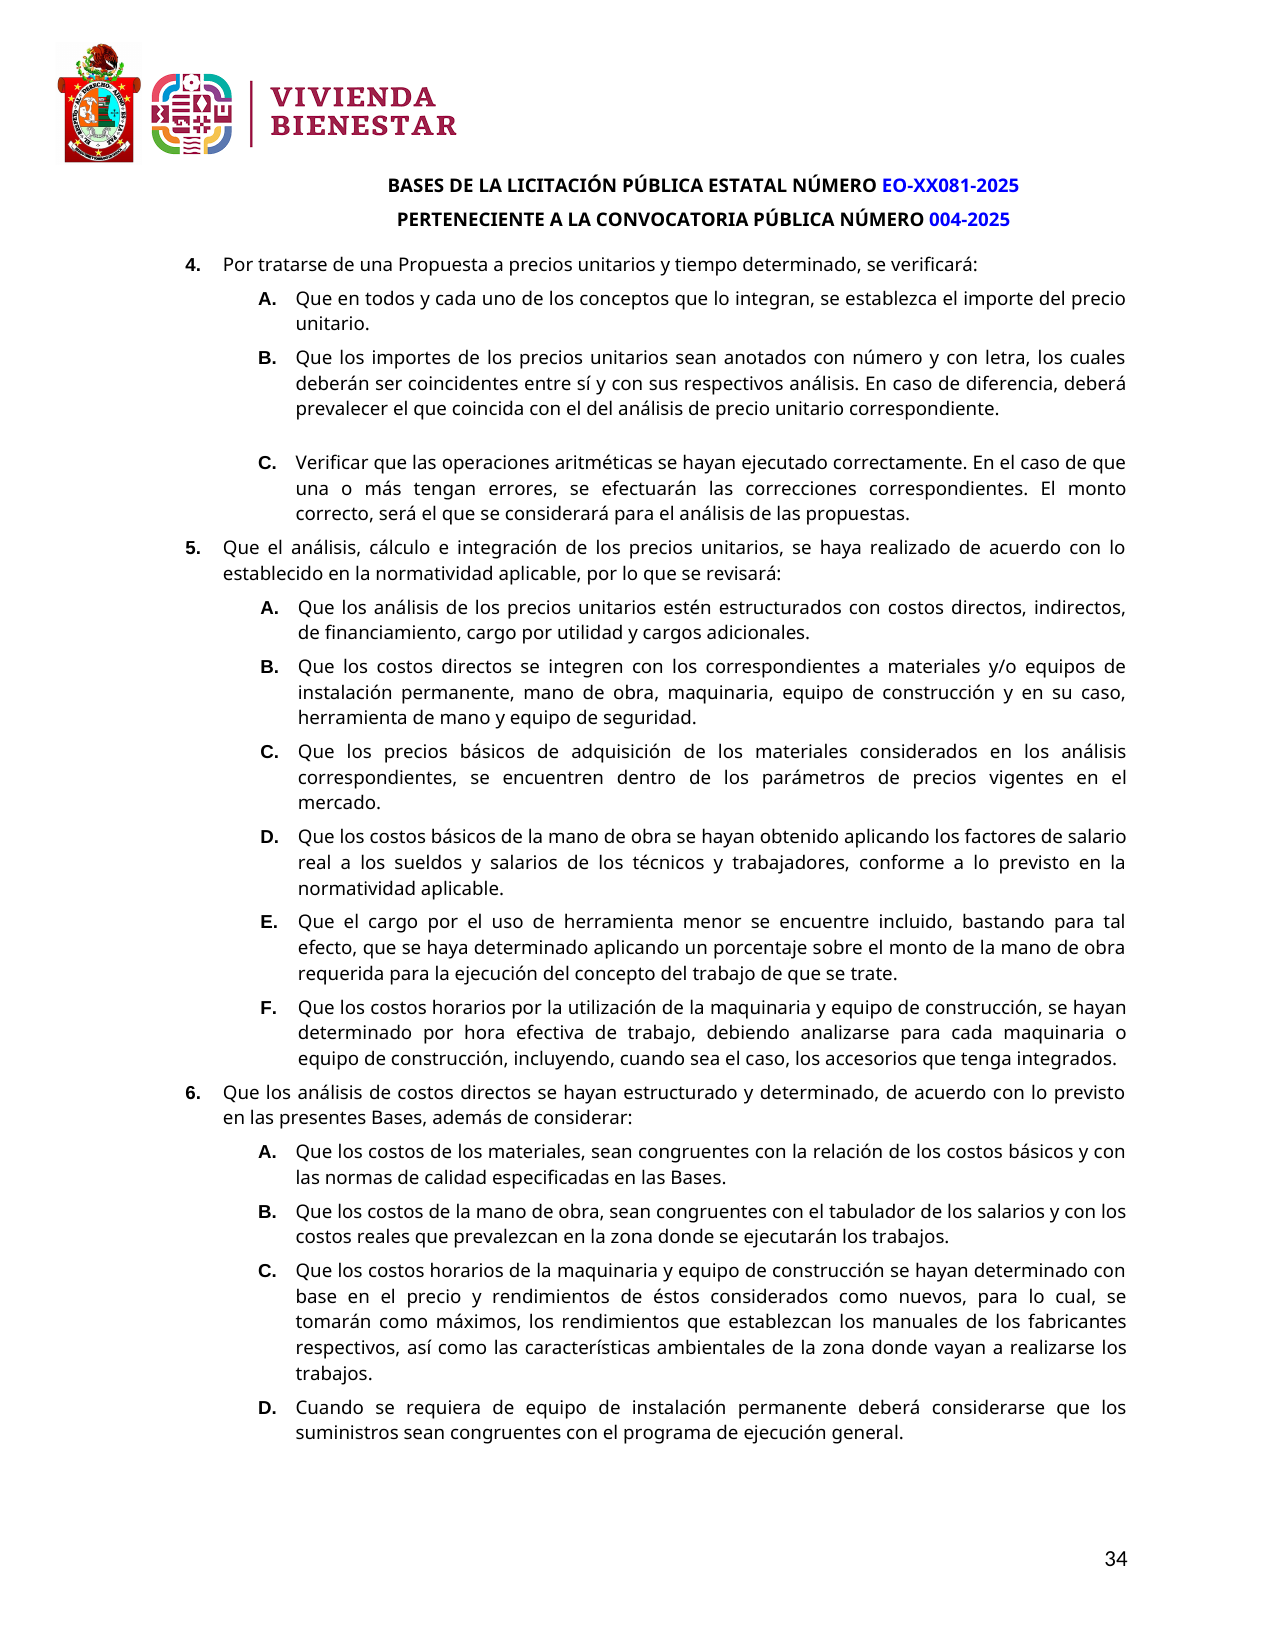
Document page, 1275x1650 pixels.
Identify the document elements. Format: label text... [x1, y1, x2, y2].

list Que los análisis de costos directos se hayan estructurado y determinado, de acuerdo con lo previsto en las presentes Bases, además de considerar: [185, 1079, 1127, 1130]
list Que los costos de la mano de obra, sean congruentes con el tabulador de los salarios y con los costos reales que prevalezcan en la zona donde se ejecutarán los trabajos. [258, 1198, 1127, 1249]
list Que los costos de los materiales, sean congruentes con la relación de los costos básicos y con las normas de calidad especificadas en las Bases. [258, 1139, 1127, 1190]
list Que el cargo por el uso de herramienta menor se encuentre incluido, bastando para tal efecto, que se haya determinado aplicando un porcentaje sobre el monto de la mano de obra requerida para la ejecución del concepto del trabajo de que se trate. [260, 909, 1127, 985]
picture [55, 42, 143, 165]
list Que en todos y cada uno de los conceptos que lo integran, se establezca el importe del precio unitario. [258, 285, 1127, 336]
list Que los costos horarios de la maquinaria y equipo de construcción se hayan determinado con base en el precio y rendimientos de éstos considerados como nuevos, para lo cual, se tomarán como máximos, los rendimientos que establezcan los manuales de los fabricantes respectivos, así como las características ambientales de la zona donde vayan a realizarse los trabajos. [258, 1258, 1127, 1385]
list Que los costos básicos de la mano de obra se hayan obtenido aplicando los factores de salario real a los sueldos y salarios de los técnicos y trabajadores, conforme a lo previsto en la normatividad aplicable. [260, 824, 1127, 900]
list Que los precios básicos de adquisición de los materiales considerados en los análisis correspondientes, se encuentren dentro de los parámetros de precios vigentes en el mercado. [260, 739, 1127, 815]
list Que los análisis de los precios unitarios estén estructurados con costos directos, indirectos, de financiamiento, cargo por utilidad y cargos adicionales. [260, 594, 1127, 645]
list Por tratarse de una Propuesta a precios unitarios y tiempo determinado, se verificará: [185, 251, 1127, 277]
list Que los importes de los precios unitarios sean anotados con número y con letra, los cuales deberán ser coincidentes entre sí y con sus respectivos análisis. En caso de diferencia, deberá prevalecer el que coincida con el del análisis de precio unitario correspondiente. [258, 345, 1127, 421]
list Que el análisis, cálculo e integración de los precios unitarios, se haya realizado de acuerdo con lo establecido en la normatividad aplicable, por lo que se revisará: [185, 534, 1127, 585]
list Verificar que las operaciones aritméticas se hayan ejecutado correctamente. En el caso de que una o más tengan errores, se efectuarán las correcciones correspondientes. El monto correcto, será el que se considerará para el análisis de las propuestas. [258, 449, 1127, 526]
list Que los costos horarios por la utilización de la maquinaria y equipo de construcción, se hayan determinado por hora efectiva de trabajo, debiendo analizarse para cada maquinaria o equipo de construcción, incluyendo, cuando sea el caso, los accesorios que tenga integrados. [260, 994, 1127, 1071]
picture [147, 66, 473, 163]
list Que los costos directos se integren con los correspondientes a materiales y/o equipos de instalación permanente, mano de obra, maquinaria, equipo de construcción y en su caso, herramienta de mano y equipo de seguridad. [260, 653, 1127, 730]
list Cuando se requiera de equipo de instalación permanente deberá considerarse que los suministros sean congruentes con el programa de ejecución general. [258, 1394, 1127, 1445]
